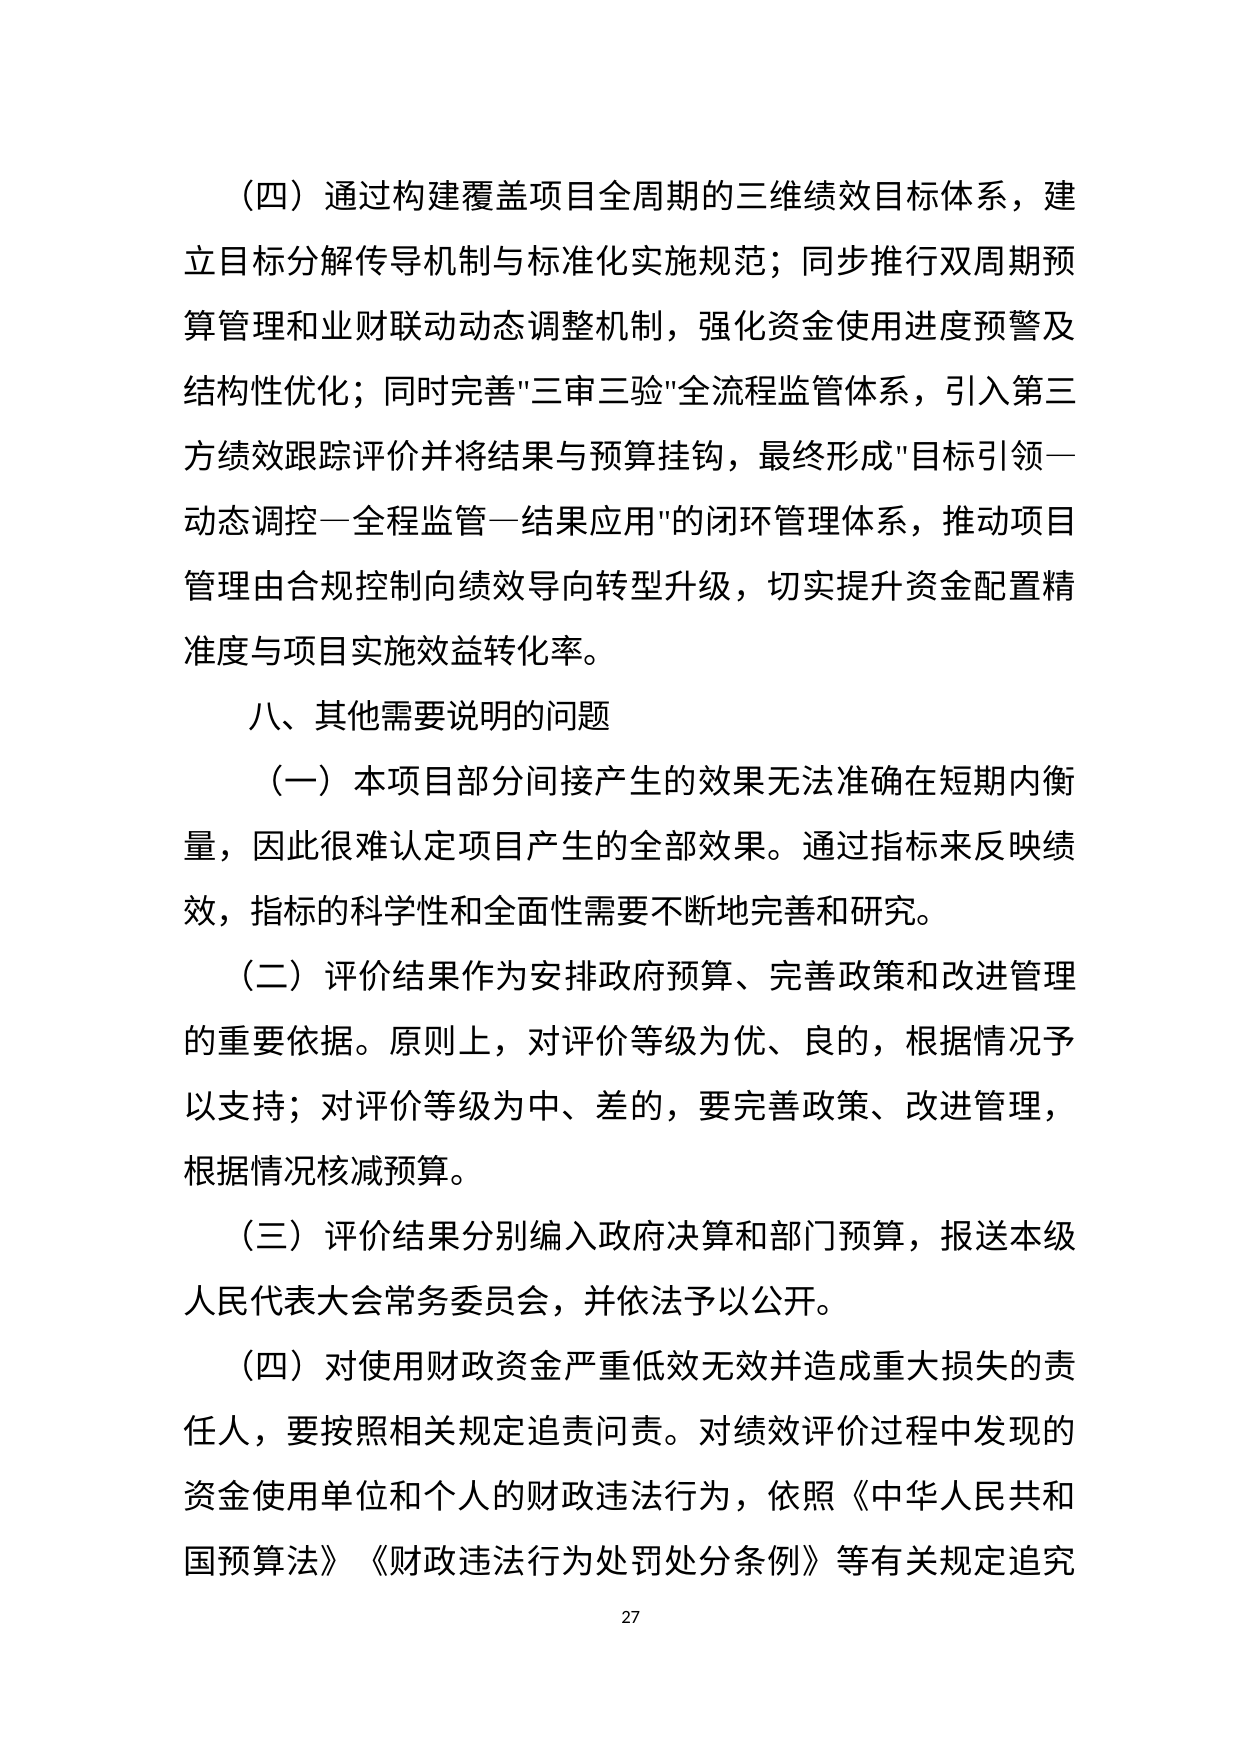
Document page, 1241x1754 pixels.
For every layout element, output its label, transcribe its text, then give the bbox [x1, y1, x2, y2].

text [183, 162, 1078, 682]
text 八、其他需要说明的问题 [183, 682, 1078, 747]
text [183, 747, 1078, 1592]
